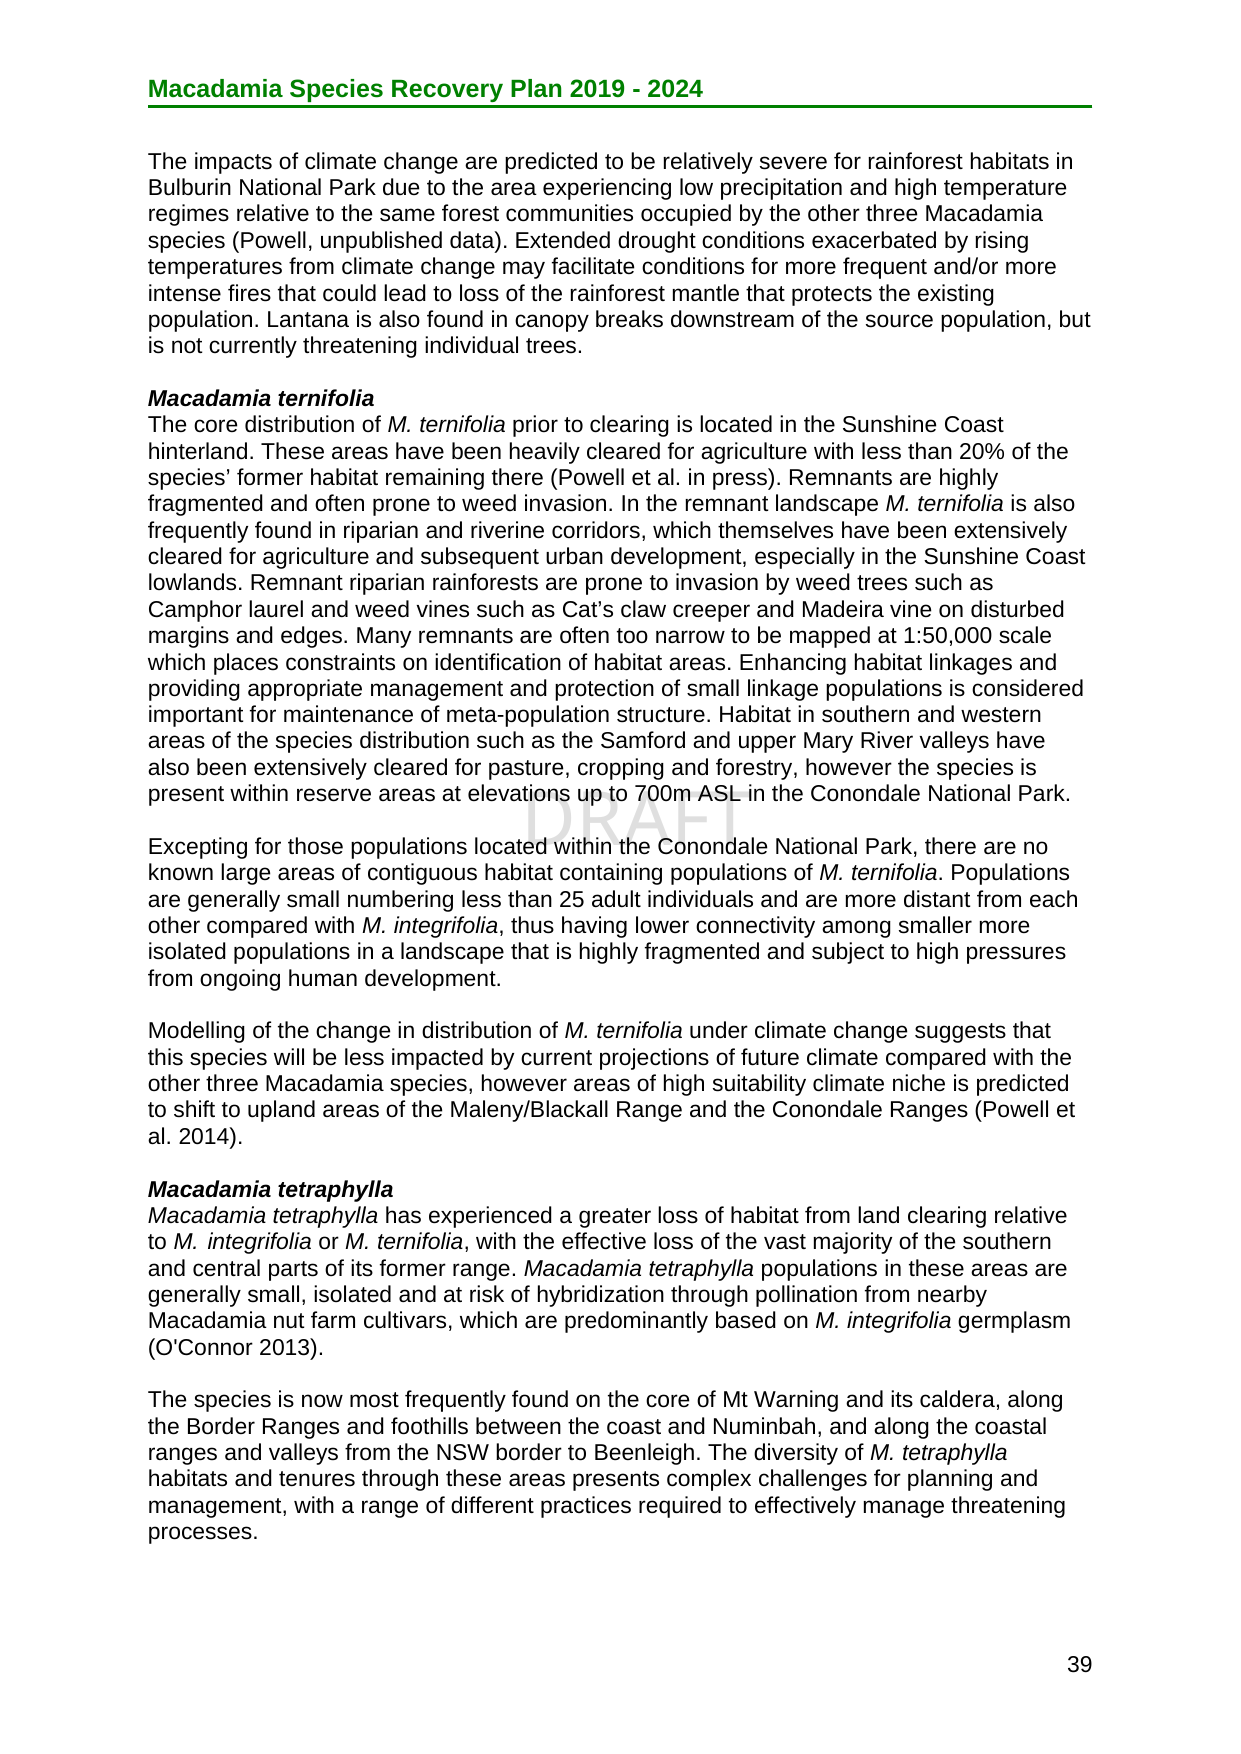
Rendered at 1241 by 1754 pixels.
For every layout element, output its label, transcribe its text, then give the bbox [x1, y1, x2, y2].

text Excepting for those populations located within the Conondale National Park, there are no known large areas of contiguous habitat containing populations of M. ternifolia. Populations are generally small numbering less than 25 adult individuals and are more distant from each other compared with M. integrifolia, thus having lower connectivity among smaller more isolated populations in a landscape that is highly fragmented and subject to high pressures from ongoing human development. [148, 833, 1092, 991]
text Modelling of the change in distribution of M. ternifolia under climate change suggests that this species will be less impacted by current projections of future climate compared with the other three Macadamia species, however areas of high suitability climate niche is predicted to shift to upland areas of the Maleny/Blackall Range and the Conondale Ranges (Powell et al. 2014). [148, 1017, 1092, 1149]
subtitle Macadamia ternifolia [148, 385, 1092, 411]
text Macadamia tetraphylla has experienced a greater loss of habitat from land clearing relative to M. integrifolia or M. ternifolia, with the effective loss of the vast majority of the southern and central parts of its former range. Macadamia tetraphylla populations in these areas are generally small, isolated and at risk of hybridization through pollination from nearby Macadamia nut farm cultivars, which are predominantly based on M. integrifolia germplasm (O'Connor 2013). [148, 1202, 1092, 1360]
text The impacts of climate change are predicted to be relatively severe for rainforest habitats in Bulburin National Park due to the area experiencing low precipitation and high temperature regimes relative to the same forest communities occupied by the other three Macadamia species (Powell, unpublished data). Extended drought conditions exacerbated by rising temperatures from climate change may facilitate conditions for more frequent and/or more intense fires that could lead to loss of the rainforest mantle that protects the existing population. Lantana is also found in canopy breaks downstream of the source population, but is not currently threatening individual trees. [148, 148, 1092, 358]
text The species is now most frequently found on the core of Mt Warning and its caldera, along the Border Ranges and foothills between the coast and Numinbah, and along the coastal ranges and valleys from the NSW border to Beenleigh. The diversity of M. tetraphylla habitats and tenures through these areas presents complex challenges for planning and management, with a range of different practices required to effectively manage threatening processes. [148, 1386, 1092, 1544]
text The core distribution of M. ternifolia prior to clearing is located in the Sunshine Coast hinterland. These areas have been heavily cleared for agriculture with less than 20% of the species’ former habitat remaining there (Powell et al. in press). Remnants are highly fragmented and often prone to weed invasion. In the remnant landscape M. ternifolia is also frequently found in riparian and riverine corridors, which themselves have been extensively cleared for agriculture and subsequent urban development, especially in the Sunshine Coast lowlands. Remnant riparian rainforests are prone to invasion by weed trees such as Camphor laurel and weed vines such as Cat’s claw creeper and Madeira vine on disturbed margins and edges. Many remnants are often too narrow to be mapped at 1:50,000 scale which places constraints on identification of habitat areas. Enhancing habitat linkages and providing appropriate management and protection of small linkage populations is considered important for maintenance of meta-population structure. Habitat in southern and western areas of the species distribution such as the Samford and upper Mary River valleys have also been extensively cleared for pasture, cropping and forestry, however the species is present within reserve areas at elevations up to 700m ASL in the Conondale National Park. [148, 411, 1092, 807]
subtitle Macadamia tetraphylla [148, 1176, 1092, 1202]
